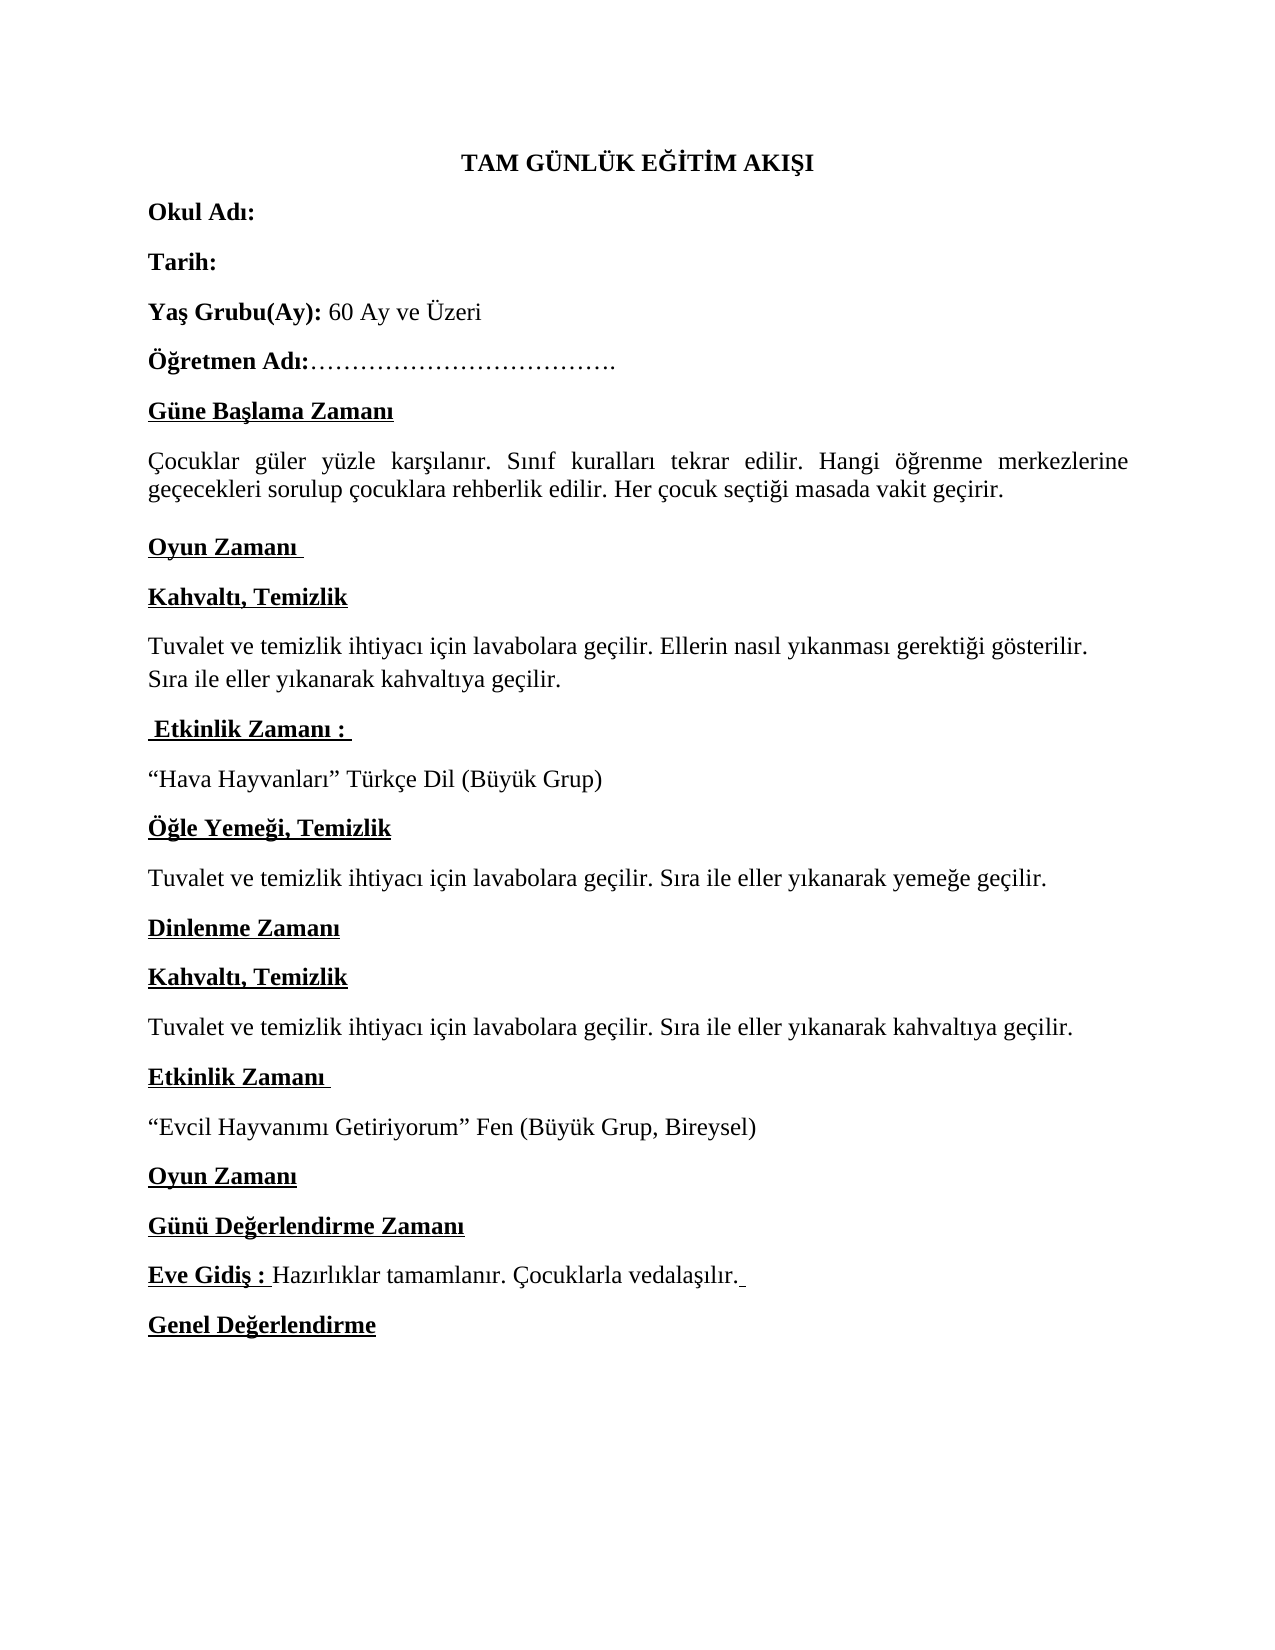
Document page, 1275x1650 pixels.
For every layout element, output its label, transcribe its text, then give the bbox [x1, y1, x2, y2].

text Dinlenme Zamanı [148, 913, 1127, 942]
text Kahvaltı, Temizlik [148, 962, 1127, 991]
text “Evcil Hayvanımı Getiriyorum” Fen (Büyük Grup, Bireysel) [148, 1112, 1127, 1140]
text Güne Başlama Zamanı [148, 396, 1127, 425]
text Eve Gidiş : Hazırlıklar tamamlanır. Çocuklarla vedalaşılır. [148, 1261, 1127, 1289]
text Oyun Zamanı [148, 532, 1127, 561]
text Günü Değerlendirme Zamanı [148, 1211, 1127, 1240]
text Etkinlik Zamanı : [148, 714, 1127, 743]
text Genel Değerlendirme [148, 1310, 1127, 1339]
text Kahvaltı, Temizlik [148, 582, 1127, 610]
text Okul Adı: [148, 197, 1127, 226]
text Tuvalet ve temizlik ihtiyacı için lavabolara geçilir. Ellerin nasıl yıkanması gerektiği gösterilir. Sıra ile eller yıkanarak kahvaltıya geçilir. [148, 631, 1127, 693]
text Öğretmen Adı:………………………………. [148, 346, 1127, 375]
text Tuvalet ve temizlik ihtiyacı için lavabolara geçilir. Sıra ile eller yıkanarak kahvaltıya geçilir. [148, 1012, 1127, 1041]
text Öğle Yemeği, Temizlik [148, 813, 1127, 842]
text Yaş Grubu(Ay): 60 Ay ve Üzeri [148, 297, 1127, 325]
text Tuvalet ve temizlik ihtiyacı için lavabolara geçilir. Sıra ile eller yıkanarak yemeğe geçilir. [148, 863, 1127, 892]
text Oyun Zamanı [148, 1161, 1127, 1190]
text TAM GÜNLÜK EĞİTİM AKIŞI [148, 148, 1127, 176]
text “Hava Hayvanları” Türkçe Dil (Büyük Grup) [148, 764, 1127, 792]
text Çocuklar güler yüzle karşılanır. Sınıf kuralları tekrar edilir. Hangi öğrenme merkezlerine geçecekleri sorulup çocuklara rehberlik edilir. Her çocuk seçtiği masada vakit geçirir. [148, 446, 1129, 503]
text Tarih: [148, 247, 1127, 276]
text Etkinlik Zamanı [148, 1062, 1127, 1091]
